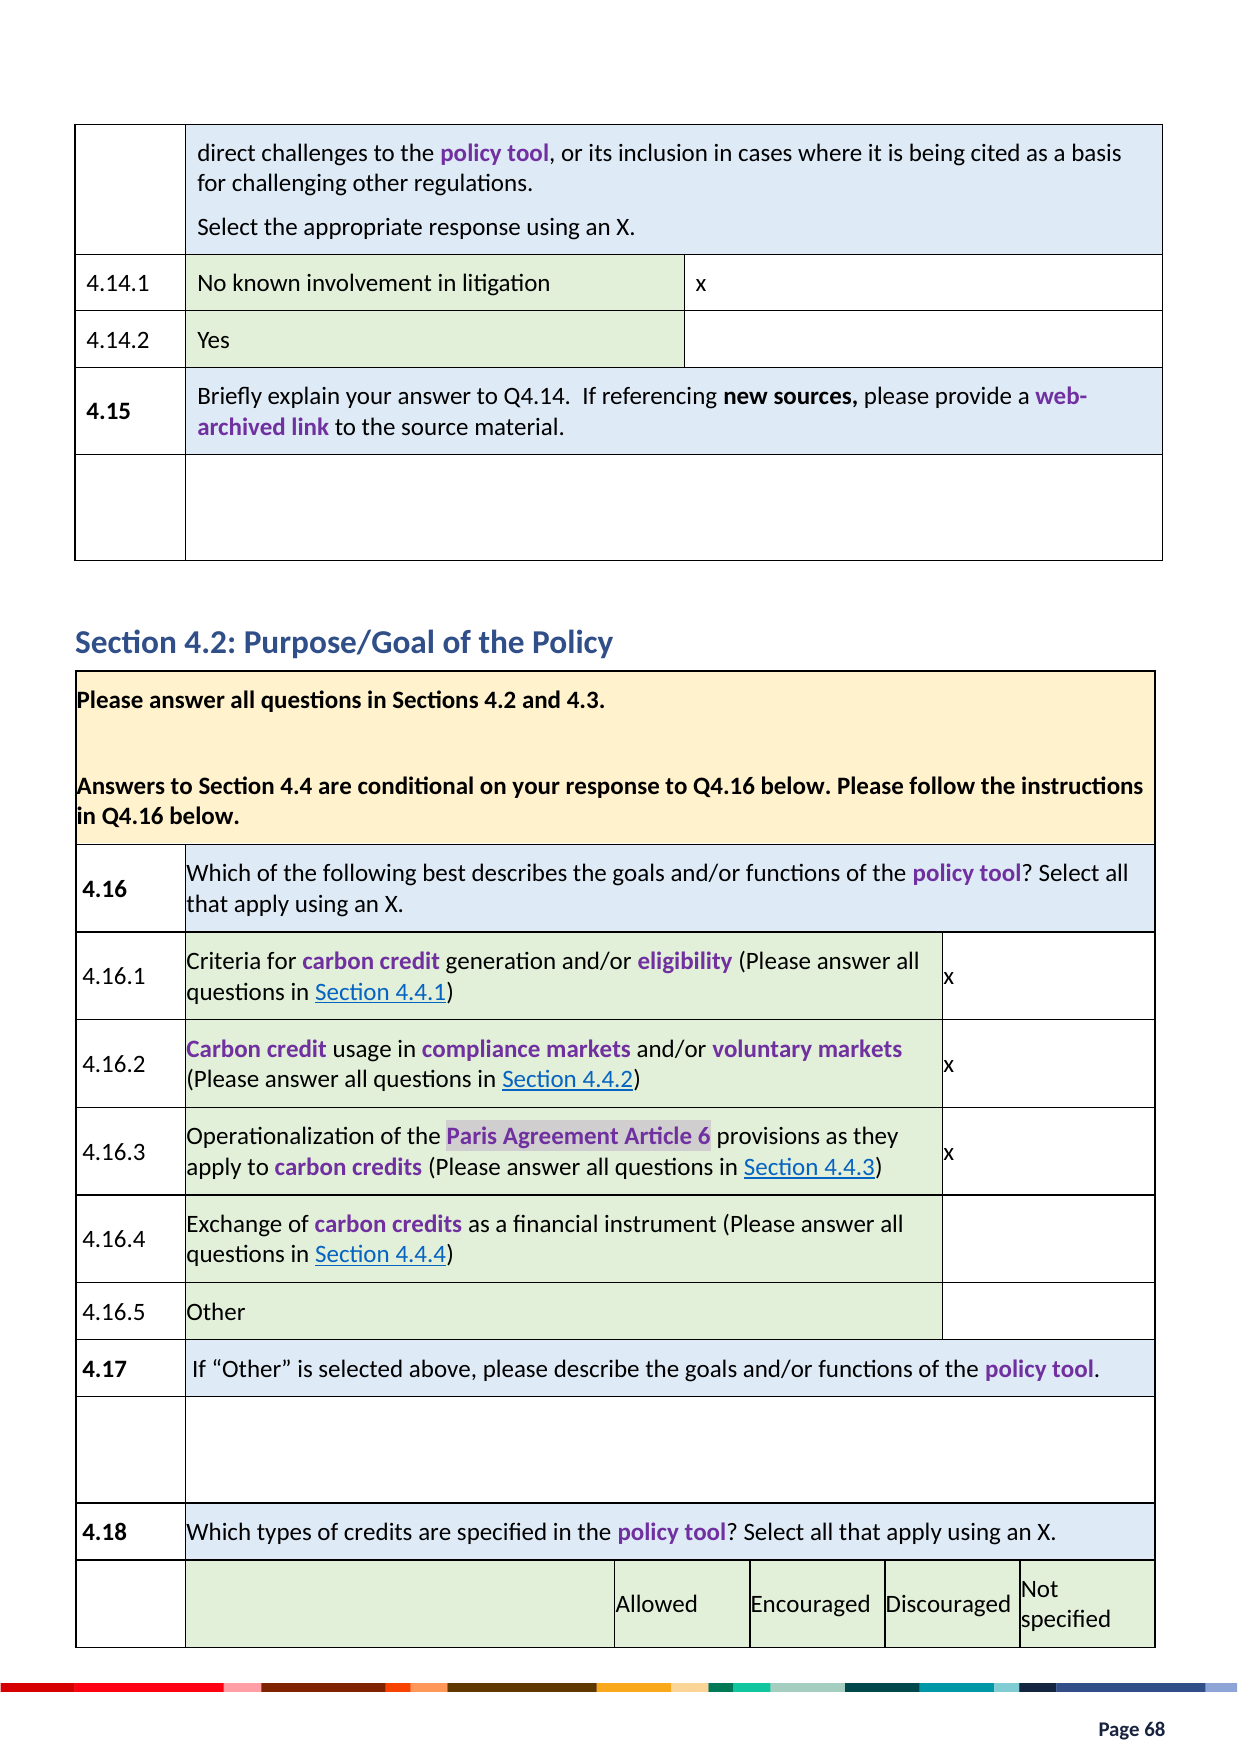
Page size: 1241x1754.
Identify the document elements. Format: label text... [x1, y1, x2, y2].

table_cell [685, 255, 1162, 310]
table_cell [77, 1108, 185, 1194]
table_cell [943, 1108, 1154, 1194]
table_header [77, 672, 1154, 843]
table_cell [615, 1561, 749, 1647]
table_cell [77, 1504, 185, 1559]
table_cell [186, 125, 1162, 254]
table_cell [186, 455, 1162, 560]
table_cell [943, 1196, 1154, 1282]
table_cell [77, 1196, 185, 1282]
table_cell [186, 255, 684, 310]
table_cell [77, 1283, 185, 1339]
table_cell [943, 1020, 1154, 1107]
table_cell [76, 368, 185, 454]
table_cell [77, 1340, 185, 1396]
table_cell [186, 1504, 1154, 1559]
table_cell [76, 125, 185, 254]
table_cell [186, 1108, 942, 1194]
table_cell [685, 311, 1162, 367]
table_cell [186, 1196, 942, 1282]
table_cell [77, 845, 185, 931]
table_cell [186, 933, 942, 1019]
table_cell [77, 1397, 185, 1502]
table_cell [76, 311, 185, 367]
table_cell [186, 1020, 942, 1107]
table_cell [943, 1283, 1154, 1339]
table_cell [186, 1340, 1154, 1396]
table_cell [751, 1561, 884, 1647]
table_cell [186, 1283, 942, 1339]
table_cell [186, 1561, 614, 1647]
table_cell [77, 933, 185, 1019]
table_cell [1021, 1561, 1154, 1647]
picture [0, 1683, 1236, 1692]
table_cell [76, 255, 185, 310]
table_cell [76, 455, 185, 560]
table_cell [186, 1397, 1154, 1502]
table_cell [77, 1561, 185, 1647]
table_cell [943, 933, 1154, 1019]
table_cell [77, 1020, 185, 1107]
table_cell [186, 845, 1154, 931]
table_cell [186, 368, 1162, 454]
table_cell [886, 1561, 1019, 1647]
subtitle Section 4.2: Purpose/Goal of the Policy [75, 621, 1165, 662]
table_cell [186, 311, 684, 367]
